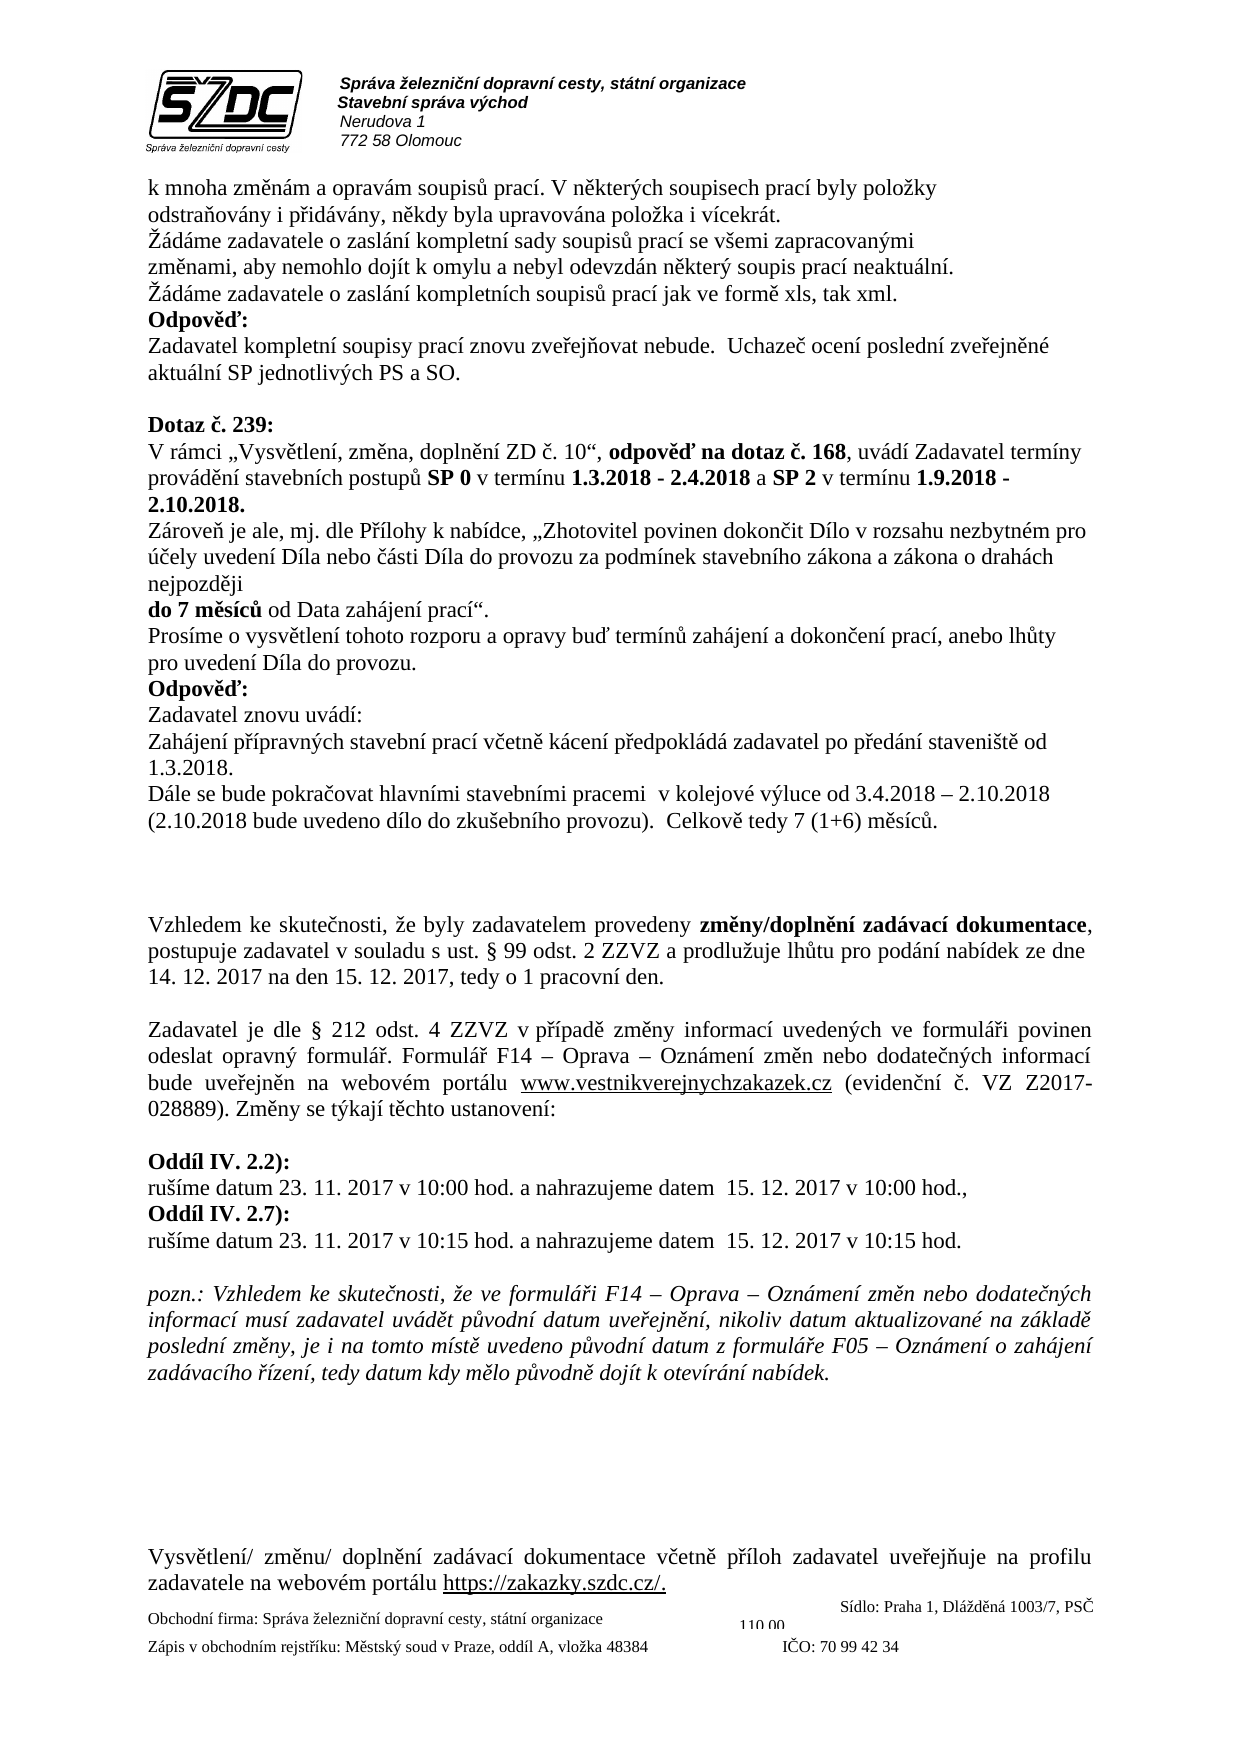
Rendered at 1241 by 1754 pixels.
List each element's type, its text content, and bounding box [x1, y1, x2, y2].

text rušíme datum 23. 11. 2017 v 10:00 hod. a nahrazujeme datem 15. 12. 2017 v 10:00 hod., [148, 1174, 1093, 1201]
picture [145, 69, 303, 153]
text Oddíl IV. 2.2): [148, 1148, 1093, 1174]
text odstraňovány i přidávány, někdy byla upravována položka i vícekrát. [148, 201, 1093, 227]
text Odpověď: [148, 675, 1093, 701]
text Zahájení přípravných stavební prací včetně kácení předpokládá zadavatel po předání staveniště od 1.3.2018. [148, 728, 1093, 781]
text Žádáme zadavatele o zaslání kompletních soupisů prací jak ve formě xls, tak xml. [148, 280, 1093, 306]
text Zadavatel znovu uvádí: [148, 701, 1093, 728]
text V rámci „Vysvětlení, změna, doplnění ZD č. 10“, odpověď na dotaz č. 168, uvádí Zadavatel termíny provádění stavebních postupů SP 0 v termínu 1.3.2018 - 2.4.2018 a SP 2 v termínu 1.9.2018 - 2.10.2018. Zároveň je ale, mj. dle Přílohy k nabídce, „Zhotovitel povinen dokončit Dílo v rozsahu nezbytném pro účely uvedení Díla nebo části Díla do provozu za podmínek stavebního zákona a zákona o drahách nejpozději do 7 měsíců od Data zahájení prací“. Prosíme o vysvětlení tohoto rozporu a opravy buď termínů zahájení a dokončení prací, anebo lhůty pro uvedení Díla do provozu. [148, 438, 1093, 675]
text rušíme datum 23. 11. 2017 v 10:15 hod. a nahrazujeme datem 15. 12. 2017 v 10:15 hod. [148, 1227, 1093, 1253]
text Vysvětlení/ změnu/ doplnění zadávací dokumentace včetně příloh zadavatel uveřejňuje na profilu zadavatele na webovém portálu https://zakazky.szdc.cz/. [148, 1543, 1093, 1596]
text Vzhledem ke skutečnosti, že byly zadavatelem provedeny změny/doplnění zadávací dokumentace, postupuje zadavatel v souladu s ust. § 99 odst. 2 ZZVZ a prodlužuje lhůtu pro podání nabídek ze dne 14. 12. 2017 na den 15. 12. 2017, tedy o 1 pracovní den. [148, 911, 1093, 990]
text Žádáme zadavatele o zaslání kompletní sady soupisů prací se všemi zapracovanými [148, 227, 1093, 253]
text Zadavatel je dle § 212 odst. 4 ZZVZ v případě změny informací uvedených ve formuláři povinen odeslat opravný formulář. Formulář F14 – Oprava – Oznámení změn nebo dodatečných informací bude uveřejněn na webovém portálu www.vestnikverejnychzakazek.cz (evidenční č. VZ Z2017-028889). Změny se týkají těchto ustanovení: [148, 1016, 1093, 1121]
text Oddíl IV. 2.7): [148, 1201, 1093, 1227]
text Zadavatel kompletní soupisy prací znovu zveřejňovat nebude. Uchazeč ocení poslední zveřejněné aktuální SP jednotlivých PS a SO. [148, 332, 1093, 385]
text Dotaz č. 239: [148, 412, 1093, 438]
text pozn.: Vzhledem ke skutečnosti, že ve formuláři F14 – Oprava – Oznámení změn nebo dodatečných informací musí zadavatel uvádět původní datum uveřejnění, nikoliv datum aktualizované na základě poslední změny, je i na tomto místě uvedeno původní datum z formuláře F05 – Oznámení o zahájení zadávacího řízení, tedy datum kdy mělo původně dojít k otevírání nabídek. [148, 1279, 1093, 1385]
text změnami, aby nemohlo dojít k omylu a nebyl odevzdán některý soupis prací neaktuální. [148, 253, 1093, 280]
text Dále se bude pokračovat hlavními stavebními pracemi v kolejové výluce od 3.4.2018 – 2.10.2018 (2.10.2018 bude uvedeno dílo do zkušebního provozu). Celkově tedy 7 (1+6) měsíců. [148, 781, 1093, 833]
text Odpověď: [148, 306, 1093, 332]
text k mnoha změnám a opravám soupisů prací. V některých soupisech prací byly položky [148, 174, 1093, 201]
